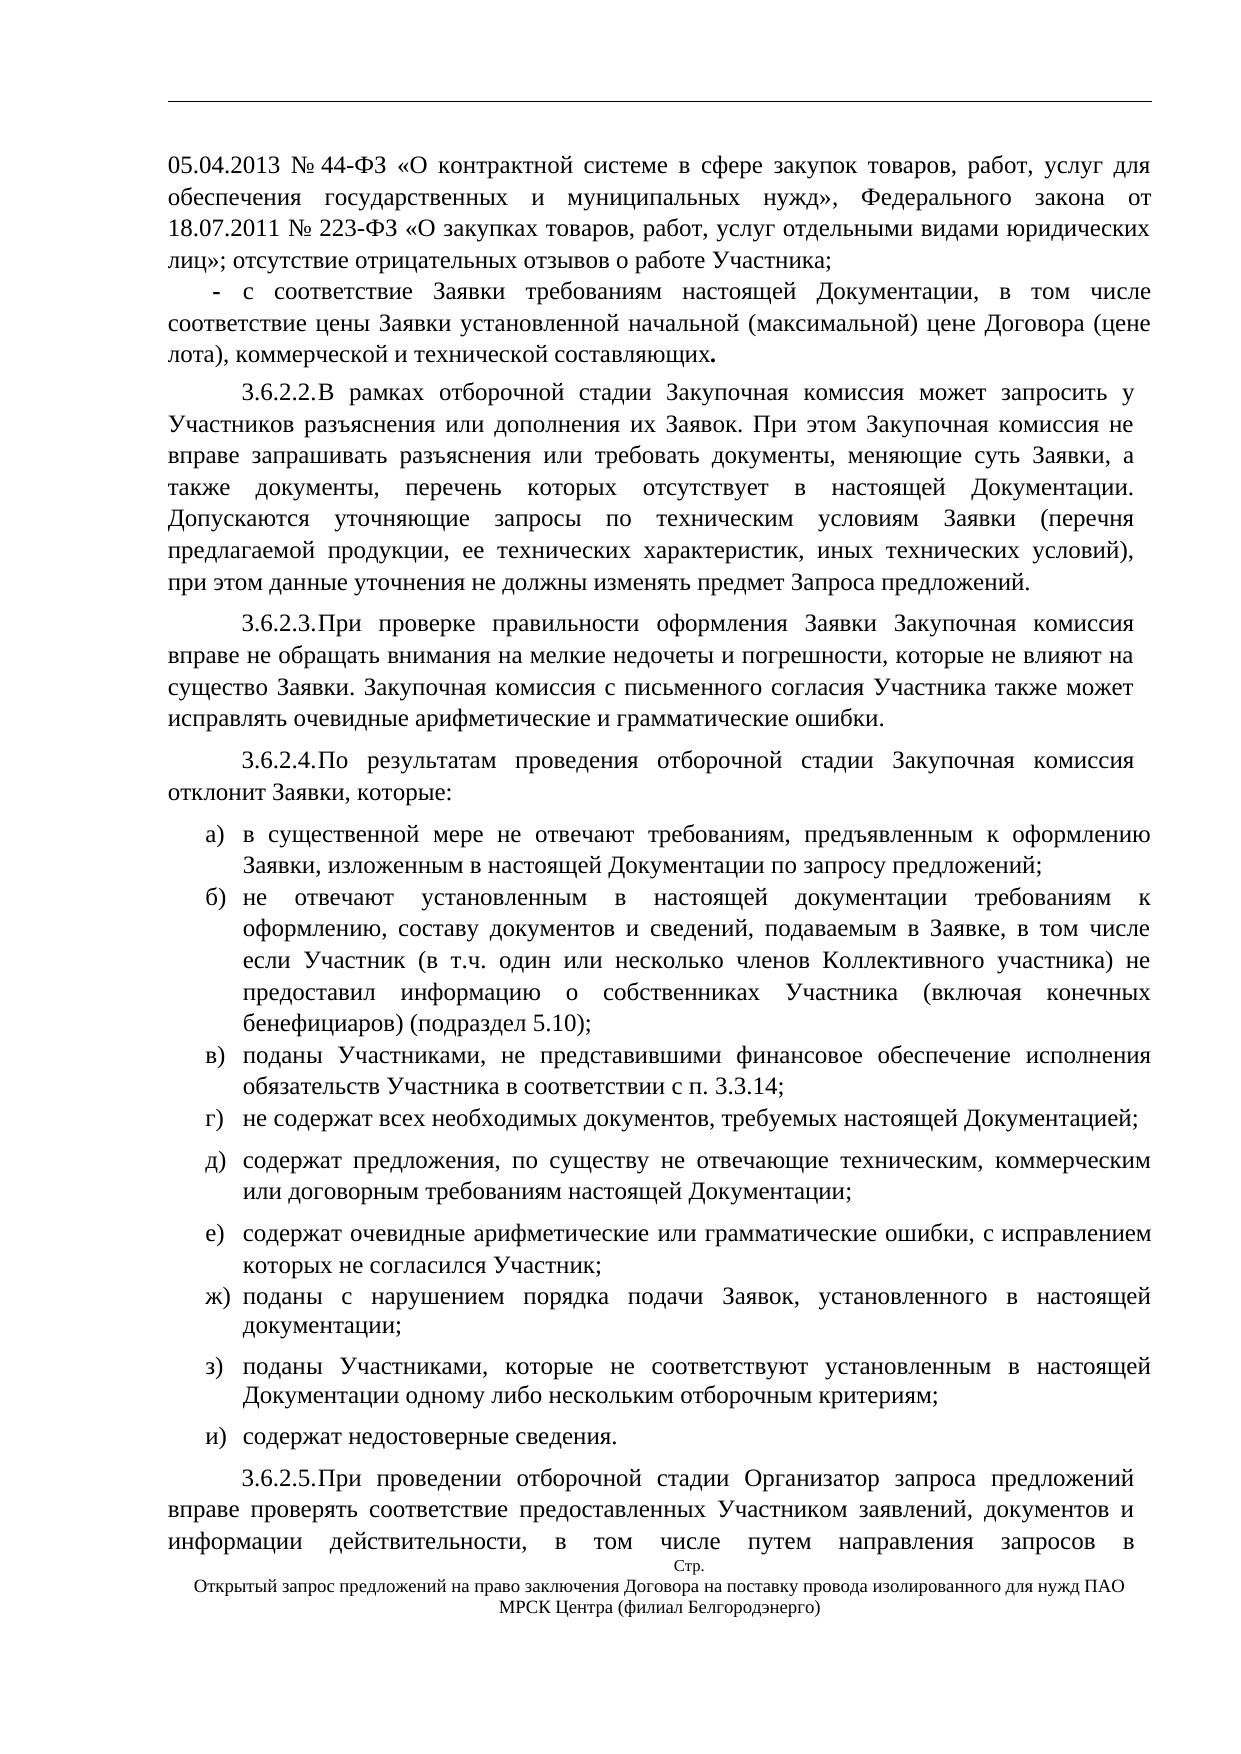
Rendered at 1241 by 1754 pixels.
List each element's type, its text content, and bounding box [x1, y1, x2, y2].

list содержат очевидные арифметические или грамматические ошибки, с исправлением которых не согласился Участник; [205, 1218, 1152, 1279]
list в существенной мере не отвечают требованиям, предъявленным к оформлению Заявки, изложенным в настоящей Документации по запросу предложений; [205, 819, 1152, 879]
list содержат предложения, по существу не отвечающие техническим, коммерческим или договорным требованиям настоящей Документации; [205, 1145, 1152, 1205]
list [168, 150, 1152, 273]
list не содержат всех необходимых документов, требуемых настоящей Документацией; [205, 1103, 1152, 1132]
list с соответствие Заявки требованиям настоящей Документации, в том числе соответствие цены Заявки установленной начальной (максимальной) цене Договора (цене лота), коммерческой и технической составляющих. [168, 276, 1152, 368]
list По результатам проведения отборочной стадии Закупочная комиссия отклонит Заявки, которые: [168, 745, 1135, 806]
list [168, 1463, 1135, 1554]
list поданы с нарушением порядка подачи Заявок, установленного в настоящей документации; [205, 1281, 1152, 1339]
list содержат недостоверные сведения. [205, 1421, 1152, 1450]
list При проверке правильности оформления Заявки Закупочная комиссия вправе не обращать внимания на мелкие недочеты и погрешности, которые не влияют на существо Заявки. Закупочная комиссия с письменного согласия Участника также может исправлять очевидные арифметические и грамматические ошибки. [168, 608, 1135, 732]
list поданы Участниками, которые не соответствуют установленным в настоящей Документации одному либо нескольким отборочным критериям; [205, 1351, 1152, 1409]
list В рамках отборочной стадии Закупочная комиссия может запросить у Участников разъяснения или дополнения их Заявок. При этом Закупочная комиссия не вправе запрашивать разъяснения или требовать документы, меняющие суть Заявки, а также документы, перечень которых отсутствует в настоящей Документации. Допускаются уточняющие запросы по техническим условиям Заявки (перечня предлагаемой продукции, ее технических характеристик, иных технических условий), при этом данные уточнения не должны изменять предмет Запроса предложений. [168, 377, 1135, 595]
